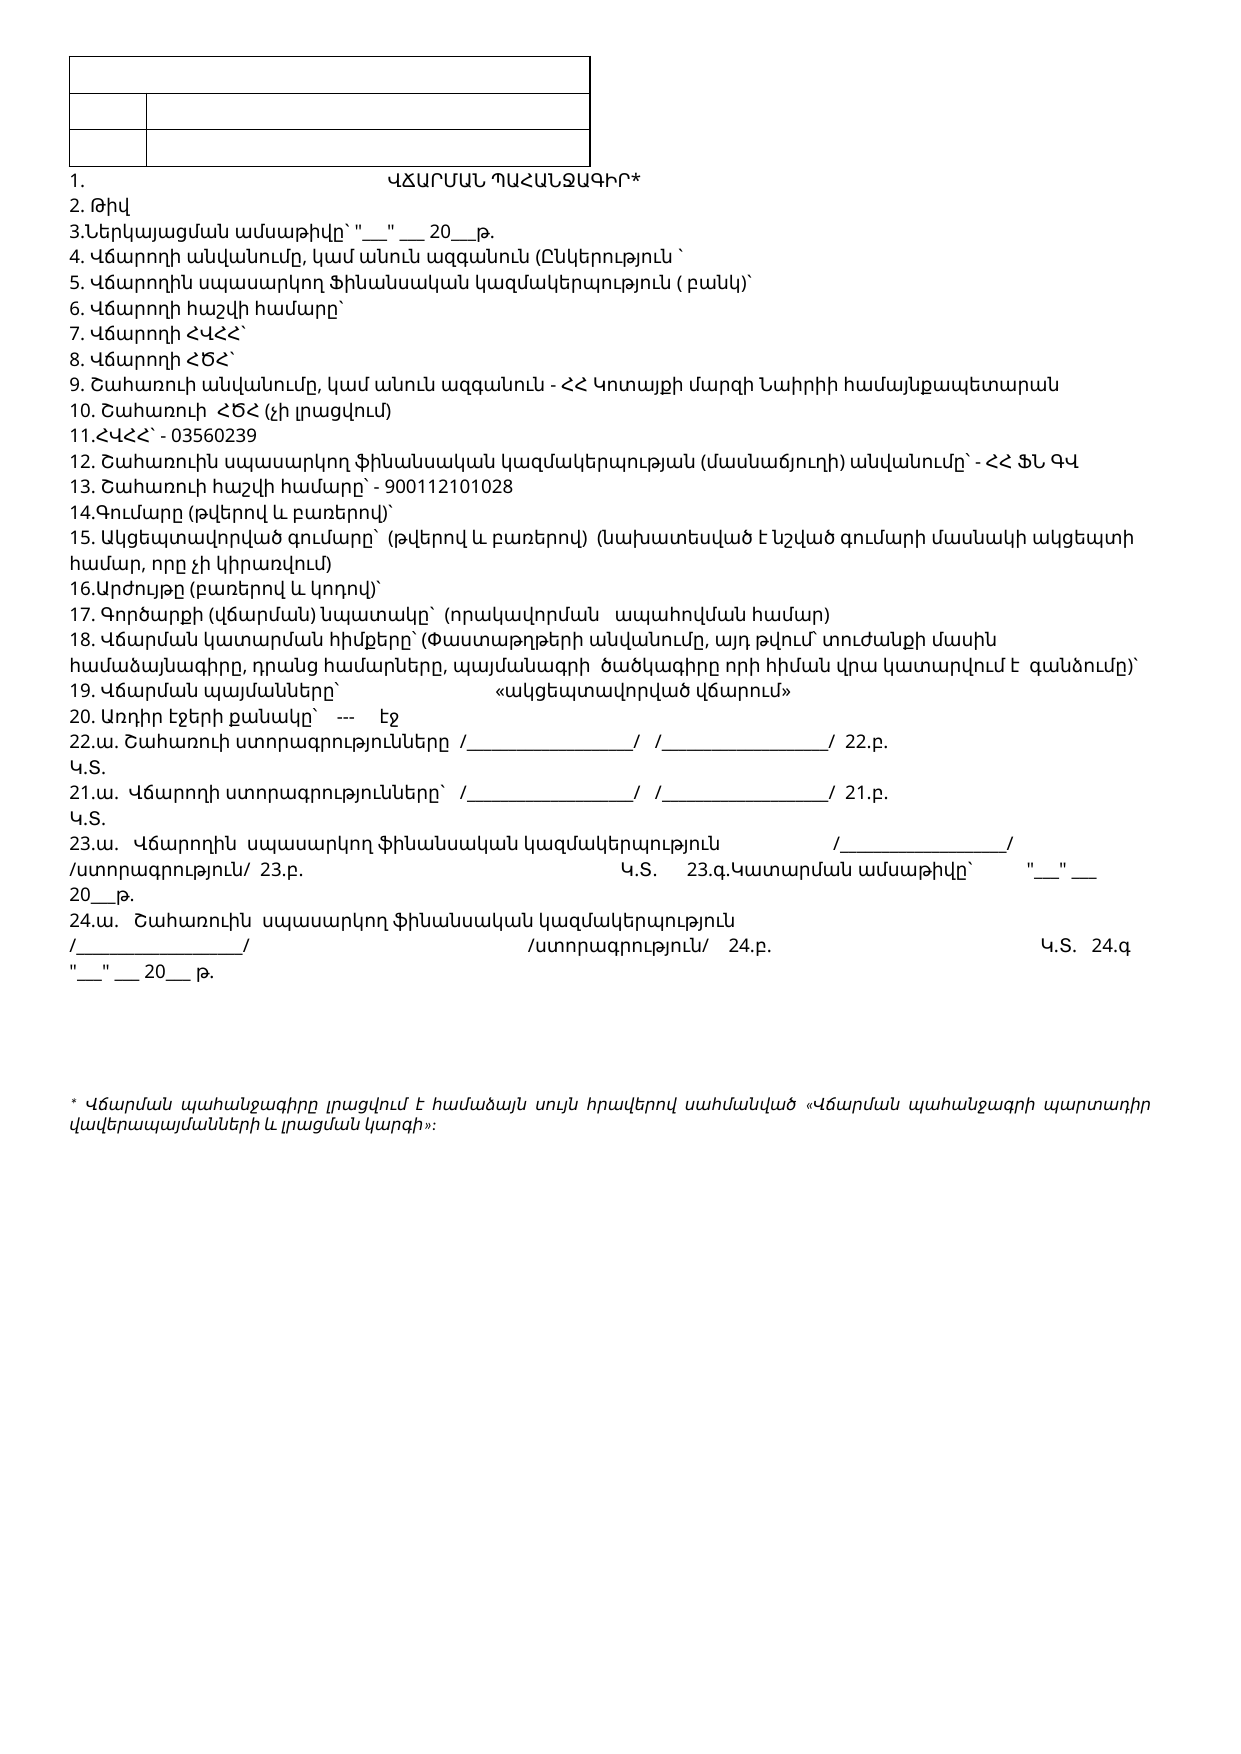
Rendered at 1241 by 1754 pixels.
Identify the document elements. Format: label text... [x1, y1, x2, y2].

text * Վճարման պահանջագիրը լրացվում է համաձայն սույն հրավերով սահմանված «Վճարման պահանջագրի պարտադիր վավերապայմանների և լրացման կարգի»: [69, 1094, 1152, 1134]
